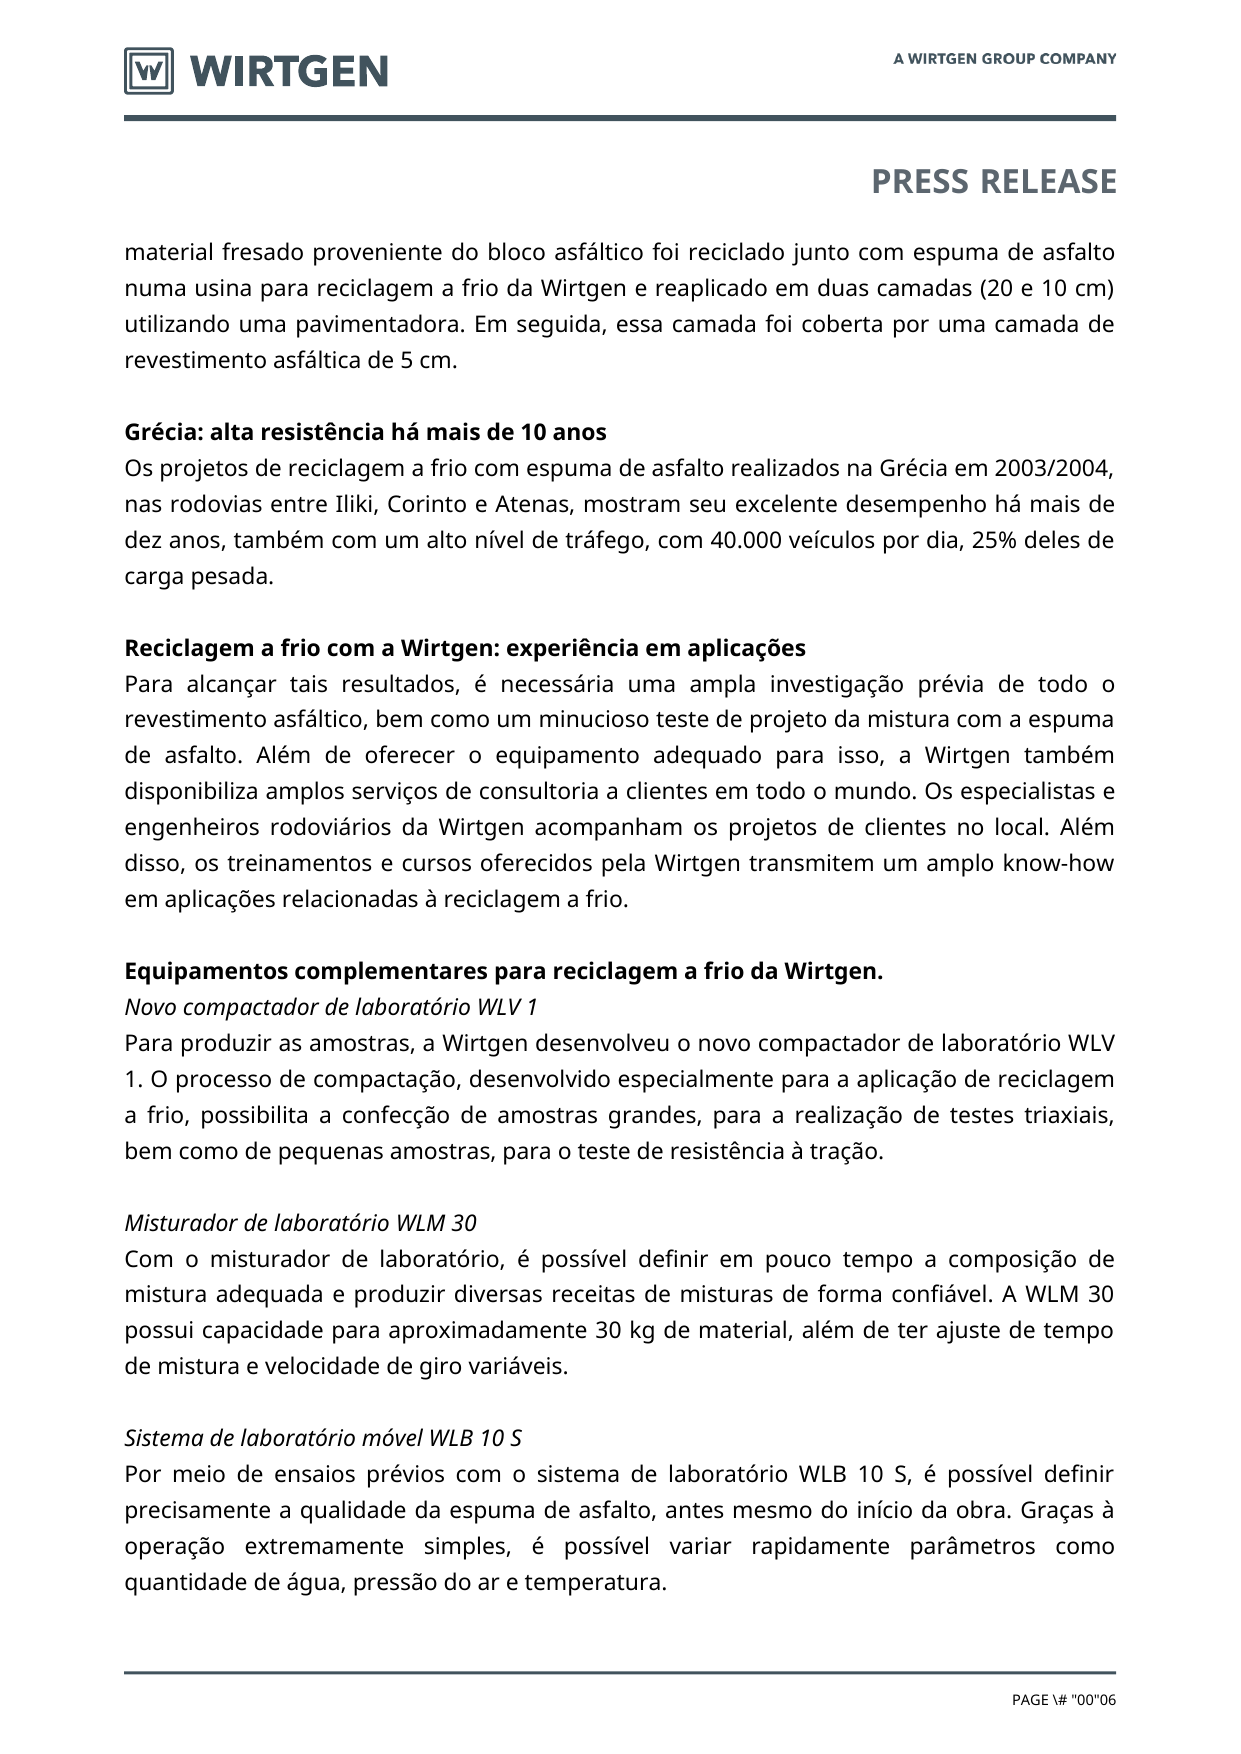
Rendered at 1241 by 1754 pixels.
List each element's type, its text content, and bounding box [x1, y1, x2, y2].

text Equipamentos complementares para reciclagem a frio da Wirtgen. [124, 955, 1116, 986]
text Para produzir as amostras, a Wirtgen desenvolveu o novo compactador de laboratório WLV 1. O processo de compactação, desenvolvido especialmente para a aplicação de reciclagem a frio, possibilita a confecção de amostras grandes, para a realização de testes triaxiais, bem como de pequenas amostras, para o teste de resistência à tração. [124, 1027, 1116, 1166]
picture [893, 53, 1117, 64]
text Novo compactador de laboratório WLV 1 [124, 991, 1116, 1022]
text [124, 236, 1116, 375]
text Os projetos de reciclagem a frio com espuma de asfalto realizados na Grécia em 2003/2004, nas rodovias entre Iliki, Corinto e Atenas, mostram seu excelente desempenho há mais de dez anos, também com um alto nível de tráfego, com 40.000 veículos por dia, 25% deles de carga pesada. [124, 452, 1116, 591]
text Com o misturador de laboratório, é possível definir em pouco tempo a composição de mistura adequada e produzir diversas receitas de misturas de forma confiável. A WLM 30 possui capacidade para aproximadamente 30 kg de material, além de ter ajuste de tempo de mistura e velocidade de giro variáveis. [124, 1242, 1116, 1382]
text Misturador de laboratório WLM 30 [124, 1207, 1116, 1238]
text Sistema de laboratório móvel WLB 10 S [124, 1422, 1116, 1453]
text Para alcançar tais resultados, é necessária uma ampla investigação prévia de todo o revestimento asfáltico, bem como um minucioso teste de projeto da mistura com a espuma de asfalto. Além de oferecer o equipamento adequado para isso, a Wirtgen também disponibiliza amplos serviços de consultoria a clientes em todo o mundo. Os especialistas e engenheiros rodoviários da Wirtgen acompanham os projetos de clientes no local. Além disso, os treinamentos e cursos oferecidos pela Wirtgen transmitem um amplo know-how em aplicações relacionadas à reciclagem a frio. [124, 667, 1116, 914]
text Reciclagem a frio com a Wirtgen: experiência em aplicações [124, 632, 1116, 663]
text Por meio de ensaios prévios com o sistema de laboratório WLB 10 S, é possível definir precisamente a qualidade da espuma de asfalto, antes mesmo do início da obra. Graças à operação extremamente simples, é possível variar rapidamente parâmetros como quantidade de água, pressão do ar e temperatura. [124, 1458, 1116, 1597]
text Grécia: alta resistência há mais de 10 anos [124, 416, 1116, 447]
